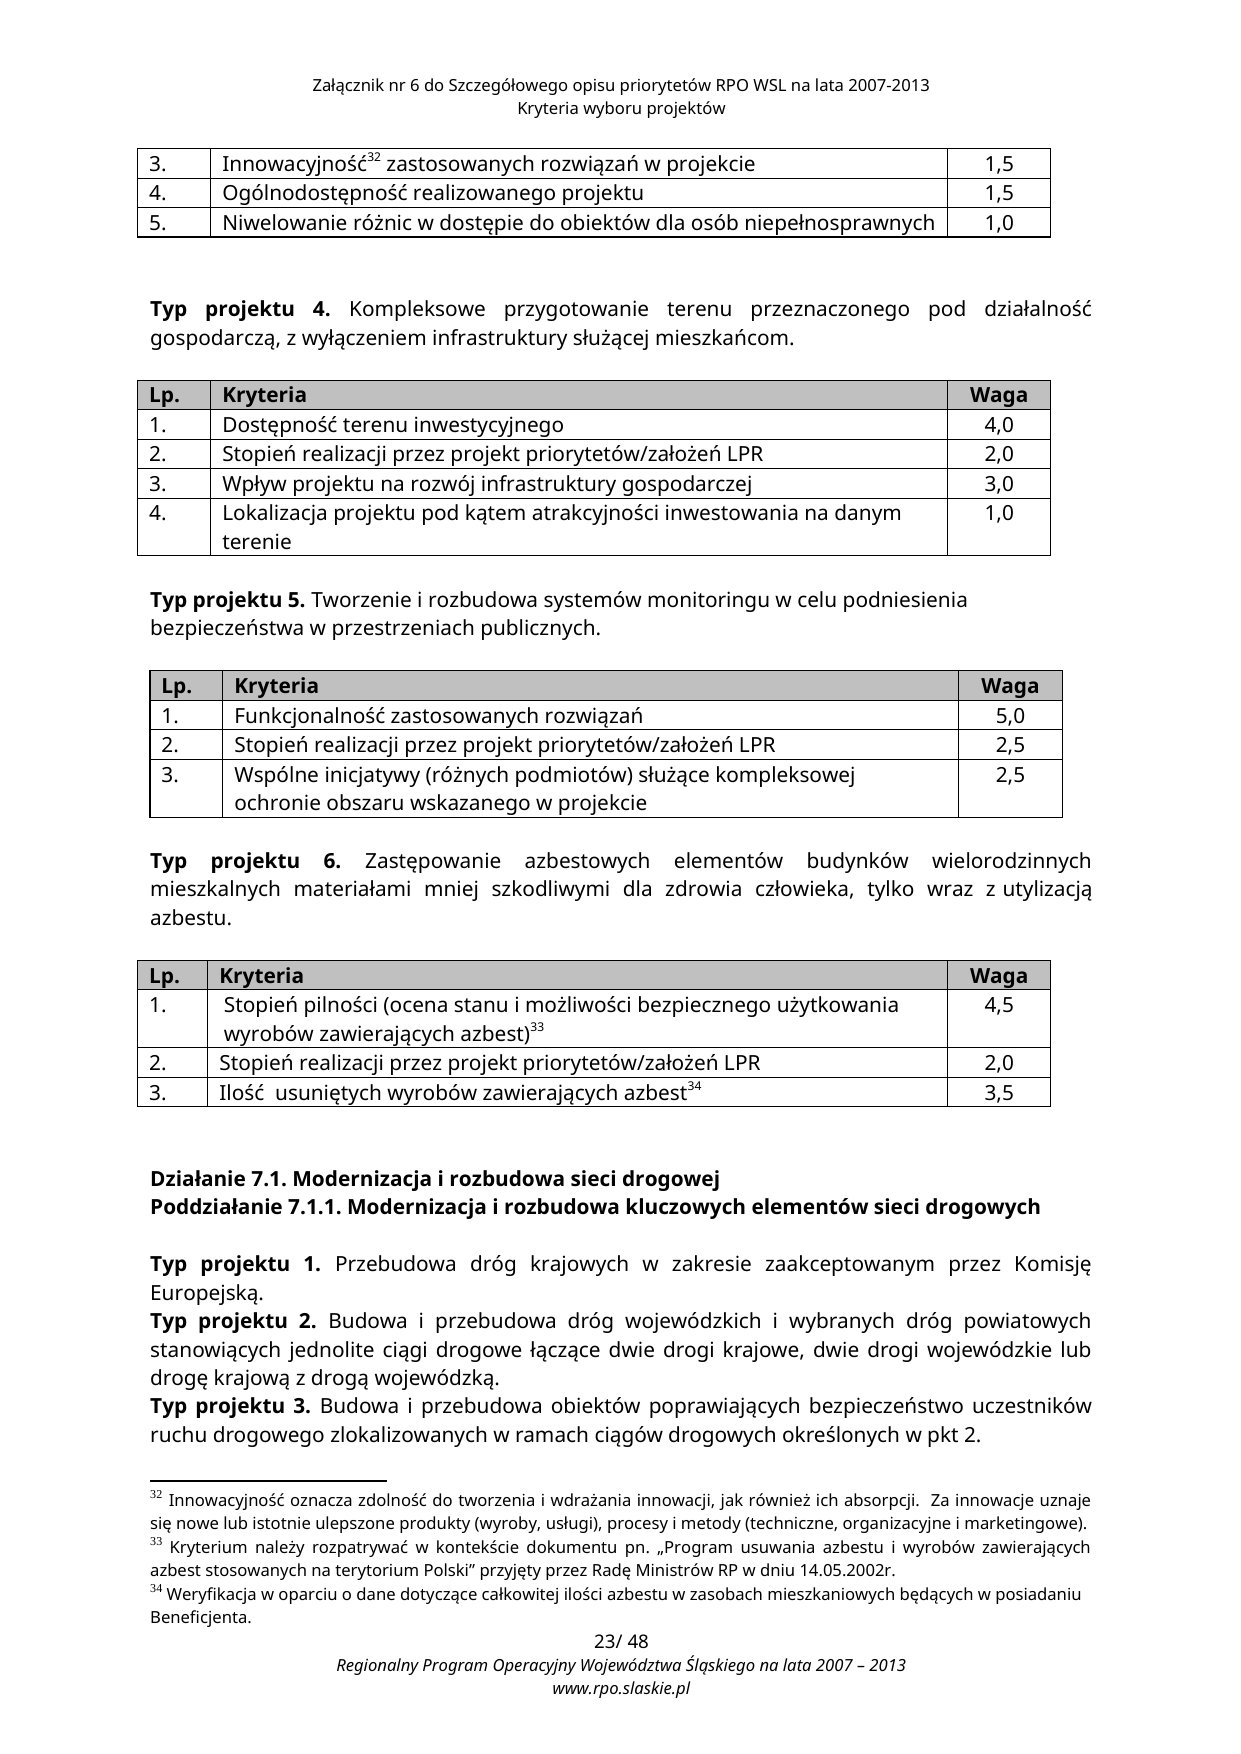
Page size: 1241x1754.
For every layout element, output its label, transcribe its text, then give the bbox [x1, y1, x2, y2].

table_cell 1,0 [948, 208, 1050, 236]
text Typ projektu 2. Budowa i przebudowa dróg wojewódzkich i wybranych dróg powiatowych stanowiących jednolite ciągi drogowe łączące dwie drogi krajowe, dwie drogi wojewódzkie lub drogę krajową z drogą wojewódzką. [150, 1306, 1093, 1392]
table_cell Wspólne inicjatywy (różnych podmiotów) służące kompleksowej ochronie obszaru wskazanego w projekcie [223, 760, 958, 817]
table_cell 1. [138, 410, 210, 438]
table_header Kryteria [208, 961, 947, 989]
text Typ projektu 5. Tworzenie i rozbudowa systemów monitoringu w celu podniesienia bezpieczeństwa w przestrzeniach publicznych. [150, 585, 1093, 642]
table_cell 3,5 [948, 1078, 1050, 1106]
table_cell Innowacyjność zastosowanych rozwiązań w projekcie [211, 149, 947, 177]
table_cell 3. [138, 1078, 207, 1106]
table_header Kryteria [223, 671, 958, 700]
table_cell 2. [138, 1048, 207, 1077]
table_cell 1,0 [948, 499, 1050, 555]
table_cell 5,0 [959, 701, 1062, 729]
table_cell Dostępność terenu inwestycyjnego [211, 410, 947, 438]
text Typ projektu 1. Przebudowa dróg krajowych w zakresie zaakceptowanym przez Komisję Europejską. [150, 1249, 1093, 1306]
table_header Kryteria [211, 381, 947, 409]
table_cell 2,0 [948, 1048, 1050, 1077]
table_cell 4,0 [948, 410, 1050, 438]
table_cell 2,5 [959, 730, 1062, 759]
table_cell 3. [138, 149, 210, 177]
table_header Lp. [138, 961, 207, 989]
table_cell 2. [151, 730, 222, 759]
table_cell Ogólnodostępność realizowanego projektu [211, 179, 947, 207]
table_cell Lokalizacja projektu pod kątem atrakcyjności inwestowania na danym terenie [211, 499, 947, 555]
text Typ projektu 6. Zastępowanie azbestowych elementów budynków wielorodzinnych mieszkalnych materiałami mniej szkodliwymi dla zdrowia człowieka, tylko wraz z utylizacją azbestu. [150, 846, 1093, 931]
table_cell 3,0 [948, 469, 1050, 497]
table_cell 1,5 [948, 149, 1050, 177]
text Działanie 7.1. Modernizacja i rozbudowa sieci drogowej [150, 1164, 1093, 1192]
text Typ projektu 3. Budowa i przebudowa obiektów poprawiających bezpieczeństwo uczestników ruchu drogowego zlokalizowanych w ramach ciągów drogowych określonych w pkt 2. [150, 1392, 1093, 1448]
table_cell 4. [138, 179, 210, 207]
table_cell Stopień realizacji przez projekt priorytetów/założeń LPR [223, 730, 958, 759]
table_cell Funkcjonalność zastosowanych rozwiązań [223, 701, 958, 729]
table_header Waga [959, 671, 1062, 700]
table_cell 2,0 [948, 440, 1050, 468]
table_cell Stopień pilności (ocena stanu i możliwości bezpiecznego użytkowania wyrobów zawierających azbest) [208, 990, 947, 1047]
table_cell 5. [138, 208, 210, 236]
table_cell 4. [138, 499, 210, 555]
table_cell Niwelowanie różnic w dostępie do obiektów dla osób niepełnosprawnych [211, 208, 947, 236]
table_cell Wpływ projektu na rozwój infrastruktury gospodarczej [211, 469, 947, 497]
table_header Lp. [138, 381, 210, 409]
table_cell 1. [151, 701, 222, 729]
table_cell 2. [138, 440, 210, 468]
table_header Lp. [151, 671, 222, 700]
text Typ projektu 4. Kompleksowe przygotowanie terenu przeznaczonego pod działalność gospodarczą, z wyłączeniem infrastruktury służącej mieszkańcom. [150, 294, 1093, 351]
table_cell 4,5 [948, 990, 1050, 1047]
table_cell 1,5 [948, 179, 1050, 207]
table_cell 3. [151, 760, 222, 817]
table_cell Stopień realizacji przez projekt priorytetów/założeń LPR [208, 1048, 947, 1077]
table_cell 1. [138, 990, 207, 1047]
table_cell 2,5 [959, 760, 1062, 817]
table_header Waga [948, 961, 1050, 989]
text Poddziałanie 7.1.1. Modernizacja i rozbudowa kluczowych elementów sieci drogowych [150, 1192, 1093, 1221]
table_cell Stopień realizacji przez projekt priorytetów/założeń LPR [211, 440, 947, 468]
table_header Waga [948, 381, 1050, 409]
table_cell 3. [138, 469, 210, 497]
table_cell Ilość usuniętych wyrobów zawierających azbest [208, 1078, 947, 1106]
